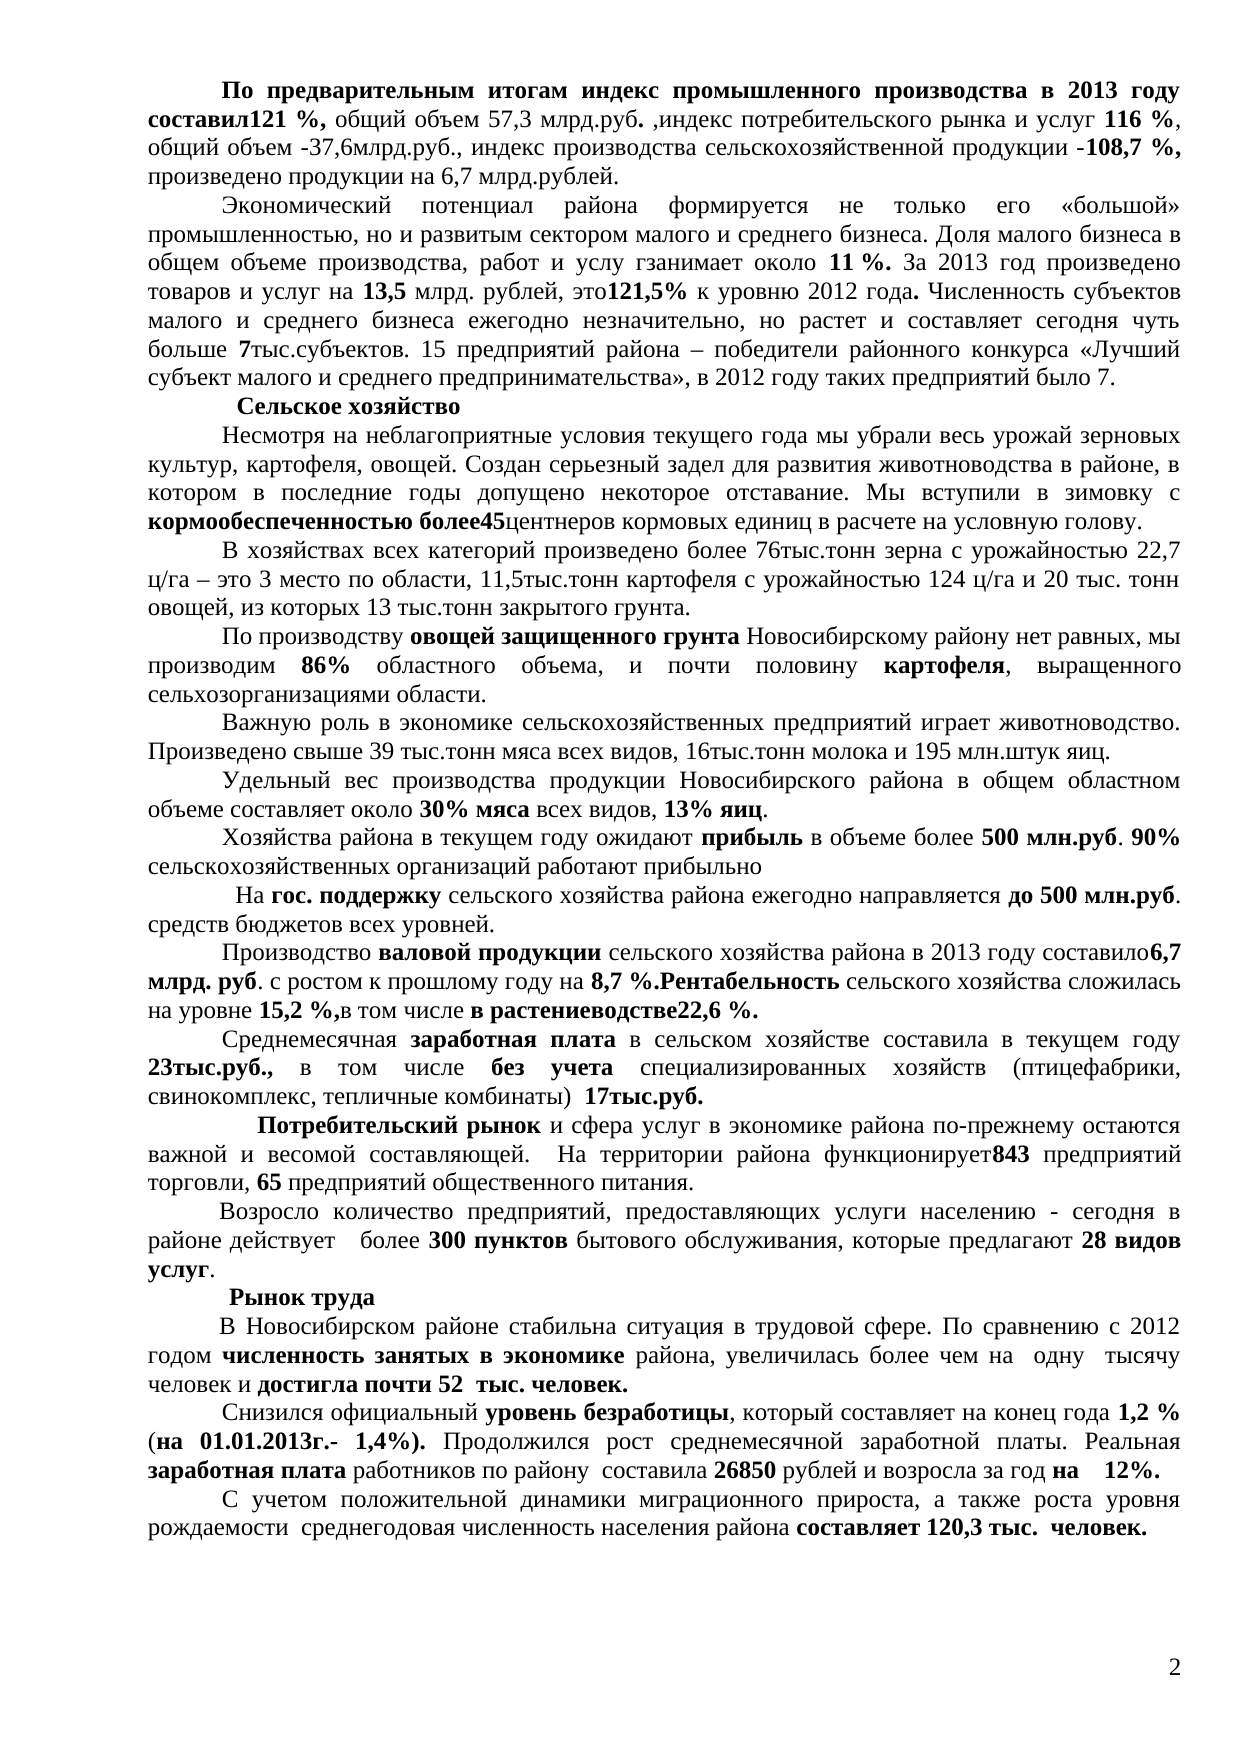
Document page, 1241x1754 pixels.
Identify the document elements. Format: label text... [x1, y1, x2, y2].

text Снизился официальный уровень безработицы, который составляет на конец года 1,2 %(на 01.01.2013г.- 1,4%). Продолжился рост среднемесячной заработной платы. Реальная заработная плата работников по району составила 26850 рублей и возросла за год на 12%. [148, 1397, 1181, 1484]
text По предварительным итогам индекс промышленного производства в 2013 году составил121 %, общий объем 57,3 млрд.руб. ,индекс потребительского рынка и услуг 116 %, общий объем -37,6млрд.руб., индекс производства сельскохозяйственной продукции -108,7 %, произведено продукции на 6,7 млрд.рублей. [148, 75, 1181, 190]
text Хозяйства района в текущем году ожидают прибыль в объеме более 500 млн.руб. 90% сельскохозяйственных организаций работают прибыльно [148, 822, 1181, 880]
text В Новосибирском районе стабильна ситуация в трудовой сфере. По сравнению с 2012 годом численность занятых в экономике района, увеличилась более чем на одну тысячу человек и достигла почти 52 тыс. человек. [148, 1311, 1181, 1397]
text С учетом положительной динамики миграционного прироста, а также роста уровня рождаемости среднегодовая численность населения района составляет 120,3 тыс. человек. [148, 1484, 1181, 1541]
text Удельный вес производства продукции Новосибирского района в общем областном объеме составляет около 30% мяса всех видов, 13% яиц. [148, 765, 1181, 822]
text Важную роль в экономике сельскохозяйственных предприятий играет животноводство. Произведено свыше 39 тыс.тонн мяса всех видов, 16тыс.тонн молока и 195 млн.штук яиц. [148, 707, 1181, 765]
text Рынок труда [148, 1282, 1181, 1311]
text Экономический потенциал района формируется не только его «большой» промышленностью, но и развитым сектором малого и среднего бизнеса. Доля малого бизнеса в общем объеме производства, работ и услу гзанимает около 11 %. За 2013 год произведено товаров и услуг на 13,5 млрд. рублей, это121,5% к уровню 2012 года. Численность субъектов малого и среднего бизнеса ежегодно незначительно, но растет и составляет сегодня чуть больше 7тыс.субъектов. 15 предприятий района – победители районного конкурса «Лучший субъект малого и среднего предпринимательства», в 2012 году таких предприятий было 7. [148, 190, 1181, 391]
text Потребительский рынок и сфера услуг в экономике района по-прежнему остаются важной и весомой составляющей. На территории района функционирует843 предприятий торговли, 65 предприятий общественного питания. [148, 1110, 1181, 1196]
text По производству овощей защищенного грунта Новосибирскому району нет равных, мы производим 86% областного объема, и почти половину картофеля, выращенного сельхозорганизациями области. [148, 621, 1181, 707]
text Сельское хозяйство [148, 391, 1181, 420]
text Производство валовой продукции сельского хозяйства района в 2013 году составило6,7 млрд. руб. с ростом к прошлому году на 8,7 %.Рентабельность сельского хозяйства сложилась на уровне 15,2 %,в том числе в растениеводстве22,6 %. [148, 937, 1181, 1024]
text В хозяйствах всех категорий произведено более 76тыс.тонн зерна с урожайностью 22,7 ц/га – это 3 место по области, 11,5тыс.тонн картофеля с урожайностью 124 ц/га и 20 тыс. тонн овощей, из которых 13 тыс.тонн закрытого грунта. [148, 535, 1181, 621]
text Несмотря на неблагоприятные условия текущего года мы убрали весь урожай зерновых культур, картофеля, овощей. Создан серьезный задел для развития животноводства в районе, в котором в последние годы допущено некоторое отставание. Мы вступили в зимовку с кормообеспеченностью более45центнеров кормовых единиц в расчете на условную голову. [148, 420, 1181, 535]
text Среднемесячная заработная плата в сельском хозяйстве составила в текущем году 23тыс.руб., в том числе без учета специализированных хозяйств (птицефабрики, свинокомплекс, тепличные комбинаты) 17тыс.руб. [148, 1024, 1181, 1110]
text На гос. поддержку сельского хозяйства района ежегодно направляется до 500 млн.руб. средств бюджетов всех уровней. [148, 880, 1181, 937]
text Возросло количество предприятий, предоставляющих услуги населению - сегодня в районе действует более 300 пунктов бытового обслуживания, которые предлагают 28 видов услуг. [148, 1196, 1181, 1282]
